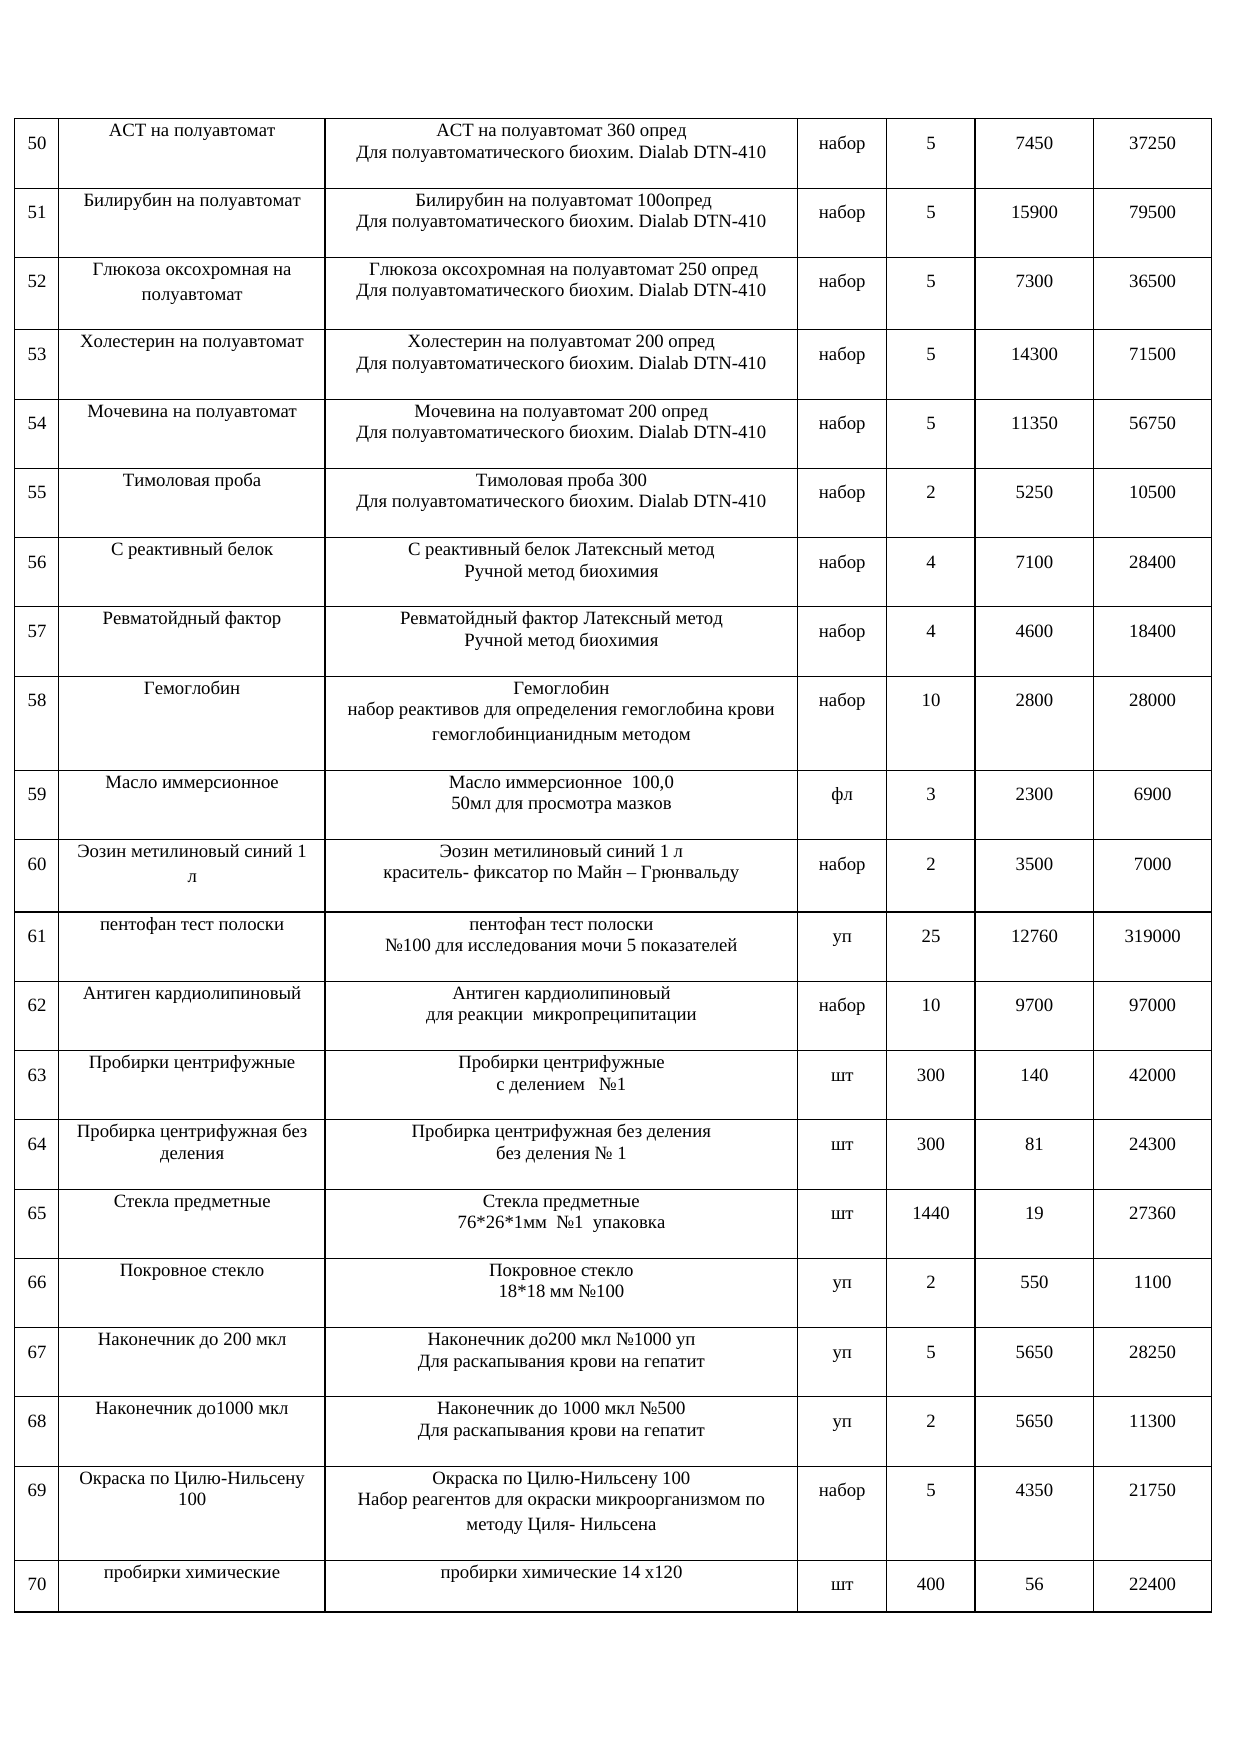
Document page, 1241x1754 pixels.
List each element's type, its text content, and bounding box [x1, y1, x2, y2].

table_cell 57 [15, 607, 58, 676]
table_cell 60 [15, 840, 58, 911]
table_cell пробирки химические [59, 1561, 324, 1611]
table_cell 10500 [1094, 469, 1211, 537]
table_cell Наконечник до200 мкл №1000 уп Для раскапывания крови на гепатит [326, 1328, 797, 1396]
table_cell С реактивный белок Латексный метод Ручной метод биохимия [326, 538, 797, 606]
table_cell 7100 [976, 538, 1093, 606]
table_cell С реактивный белок [59, 538, 324, 606]
table_cell 4 [887, 538, 974, 606]
table_cell 50 [15, 119, 58, 187]
table_cell Пробирки центрифужные [59, 1051, 324, 1119]
table_cell 7300 [976, 258, 1093, 329]
table_cell Наконечник до1000 мкл [59, 1397, 324, 1466]
table_cell 21750 [1094, 1467, 1211, 1559]
table_cell Стекла предметные [59, 1190, 324, 1258]
table_cell 1100 [1094, 1259, 1211, 1327]
table_cell 56750 [1094, 400, 1211, 468]
table_cell пентофан тест полоски №100 для исследования мочи 5 показателей [326, 913, 797, 981]
table_cell Масло иммерсионное [59, 771, 324, 839]
table_cell 59 [15, 771, 58, 839]
table_cell Ревматойдный фактор Латексный метод Ручной метод биохимия [326, 607, 797, 676]
table_cell 65 [15, 1190, 58, 1258]
table_cell 67 [15, 1328, 58, 1396]
table_cell 27360 [1094, 1190, 1211, 1258]
table_cell фл [798, 771, 886, 839]
table_cell 66 [15, 1259, 58, 1327]
table_cell 58 [15, 677, 58, 769]
table_cell пентофан тест полоски [59, 913, 324, 981]
table_cell 55 [15, 469, 58, 537]
table_cell 140 [976, 1051, 1093, 1119]
table_cell 53 [15, 330, 58, 398]
table_cell 69 [15, 1467, 58, 1559]
table_cell 7450 [976, 119, 1093, 187]
table_cell Мочевина на полуавтомат 200 опред Для полуавтоматического биохим. Dialab DTN-410 [326, 400, 797, 468]
table_cell уп [798, 913, 886, 981]
table_cell 51 [15, 189, 58, 257]
table_cell 11350 [976, 400, 1093, 468]
table_cell 4 [887, 607, 974, 676]
table_cell Гемоглобин набор реактивов для определения гемоглобина крови гемоглобинцианидным методом [326, 677, 797, 769]
table_cell 79500 [1094, 189, 1211, 257]
table_cell 28400 [1094, 538, 1211, 606]
table_cell уп [798, 1259, 886, 1327]
table_cell 25 [887, 913, 974, 981]
table_cell 10 [887, 677, 974, 769]
table_cell 5 [887, 400, 974, 468]
table_cell 24300 [1094, 1120, 1211, 1188]
table_cell 5 [887, 1467, 974, 1559]
table_cell уп [798, 1397, 886, 1466]
table_cell шт [798, 1190, 886, 1258]
table_cell Мочевина на полуавтомат [59, 400, 324, 468]
table_cell 68 [15, 1397, 58, 1466]
table_cell 5250 [976, 469, 1093, 537]
table_cell АСТ на полуавтомат 360 опред Для полуавтоматического биохим. Dialab DTN-410 [326, 119, 797, 187]
table_cell 2300 [976, 771, 1093, 839]
table_cell 42000 [1094, 1051, 1211, 1119]
table_cell 37250 [1094, 119, 1211, 187]
table_cell 5 [887, 330, 974, 398]
table_cell 11300 [1094, 1397, 1211, 1466]
table_cell 5 [887, 258, 974, 329]
table_cell набор [798, 258, 886, 329]
table_cell Гемоглобин [59, 677, 324, 769]
table_cell 2 [887, 1397, 974, 1466]
table_cell 62 [15, 982, 58, 1050]
table_cell Глюкоза оксохромная на полуавтомат [59, 258, 324, 329]
table_cell Глюкоза оксохромная на полуавтомат 250 опред Для полуавтоматического биохим. Dialab DTN-410 [326, 258, 797, 329]
table_cell 400 [887, 1561, 974, 1611]
table_cell 61 [15, 913, 58, 981]
table_cell Наконечник до 200 мкл [59, 1328, 324, 1396]
table_cell 15900 [976, 189, 1093, 257]
table_cell Эозин метилиновый синий [59, 840, 324, 911]
table_cell 5650 [976, 1397, 1093, 1466]
table_cell Билирубин на полуавтомат 100опред Для полуавтоматического биохим. Dialab DTN-410 [326, 189, 797, 257]
table_cell Холестерин на полуавтомат [59, 330, 324, 398]
table_cell набор [798, 677, 886, 769]
table_cell 7000 [1094, 840, 1211, 911]
table_cell Антиген кардиолипиновый для реакции микропреципитации [326, 982, 797, 1050]
table_cell уп [798, 1328, 886, 1396]
table_cell набор [798, 607, 886, 676]
table_cell Стекла предметные 76*26*1мм №1 упаковка [326, 1190, 797, 1258]
table_cell 18400 [1094, 607, 1211, 676]
table_cell набор [798, 400, 886, 468]
table_cell набор [798, 538, 886, 606]
table_cell Пробирка центрифужная без деления без деления № 1 [326, 1120, 797, 1188]
table_cell 81 [976, 1120, 1093, 1188]
table_cell 9700 [976, 982, 1093, 1050]
table_cell 56 [15, 538, 58, 606]
table_cell шт [798, 1120, 886, 1188]
table_cell Антиген кардиолипиновый [59, 982, 324, 1050]
table_cell 36500 [1094, 258, 1211, 329]
table_cell 5650 [976, 1328, 1093, 1396]
table_cell Холестерин на полуавтомат 200 опред Для полуавтоматического биохим. Dialab DTN-410 [326, 330, 797, 398]
table_cell 28000 [1094, 677, 1211, 769]
table_cell Пробирки центрифужные с делением №1 [326, 1051, 797, 1119]
table_cell набор [798, 330, 886, 398]
table_cell Тимоловая проба [59, 469, 324, 537]
table_cell 1440 [887, 1190, 974, 1258]
table_cell 97000 [1094, 982, 1211, 1050]
table_cell Масло иммерсионное 100,0 50мл для просмотра мазков [326, 771, 797, 839]
table_cell 4350 [976, 1467, 1093, 1559]
table_cell 52 [15, 258, 58, 329]
table_cell 10 [887, 982, 974, 1050]
table_cell 71500 [1094, 330, 1211, 398]
table_cell шт [798, 1051, 886, 1119]
table_cell 2 [887, 469, 974, 537]
table_cell Билирубин на полуавтомат [59, 189, 324, 257]
table_cell 12760 [976, 913, 1093, 981]
table_cell 6900 [1094, 771, 1211, 839]
table_cell 14300 [976, 330, 1093, 398]
table_cell Пробирка центрифужная без деления [59, 1120, 324, 1188]
table_cell Окраска по Цилю-Нильсену 100 [59, 1467, 324, 1559]
table_cell 63 [15, 1051, 58, 1119]
table_cell набор [798, 189, 886, 257]
table_cell 319000 [1094, 913, 1211, 981]
table_cell 3500 [976, 840, 1093, 911]
table_cell Окраска по Цилю-Нильсену 100 Набор реагентов для окраски микроорганизмом по методу Циля- Нильсена [326, 1467, 797, 1559]
table_cell 22400 [1094, 1561, 1211, 1611]
table_cell набор [798, 469, 886, 537]
table_cell 64 [15, 1120, 58, 1188]
table_cell 550 [976, 1259, 1093, 1327]
table_cell 3 [887, 771, 974, 839]
table_cell 4600 [976, 607, 1093, 676]
table_cell 70 [15, 1561, 58, 1611]
table_cell 2 [887, 840, 974, 911]
table_cell 19 [976, 1190, 1093, 1258]
table_cell набор [798, 1467, 886, 1559]
table_cell пробирки химические 14 х120 [326, 1561, 797, 1611]
table_cell набор [798, 119, 886, 187]
table_cell 300 [887, 1120, 974, 1188]
table_cell Ревматойдный фактор [59, 607, 324, 676]
table_cell 28250 [1094, 1328, 1211, 1396]
table_cell набор [798, 982, 886, 1050]
table_cell 5 [887, 119, 974, 187]
table_cell Покровное стекло [59, 1259, 324, 1327]
table_cell Наконечник до 1000 мкл №500 Для раскапывания крови на гепатит [326, 1397, 797, 1466]
table_cell Эозин метилиновый синий краситель- фиксатор по Майн – Грюнвальду [326, 840, 797, 911]
table_cell АСТ на полуавтомат [59, 119, 324, 187]
table_cell 2 [887, 1259, 974, 1327]
table_cell Покровное стекло 18*18 мм №100 [326, 1259, 797, 1327]
table_cell 56 [976, 1561, 1093, 1611]
table_cell набор [798, 840, 886, 911]
table_cell 300 [887, 1051, 974, 1119]
table_cell 5 [887, 189, 974, 257]
table_cell шт [798, 1561, 886, 1611]
table_cell 5 [887, 1328, 974, 1396]
table_cell 54 [15, 400, 58, 468]
table_cell 2800 [976, 677, 1093, 769]
table_cell Тимоловая проба 300 Для полуавтоматического биохим. Dialab DTN-410 [326, 469, 797, 537]
